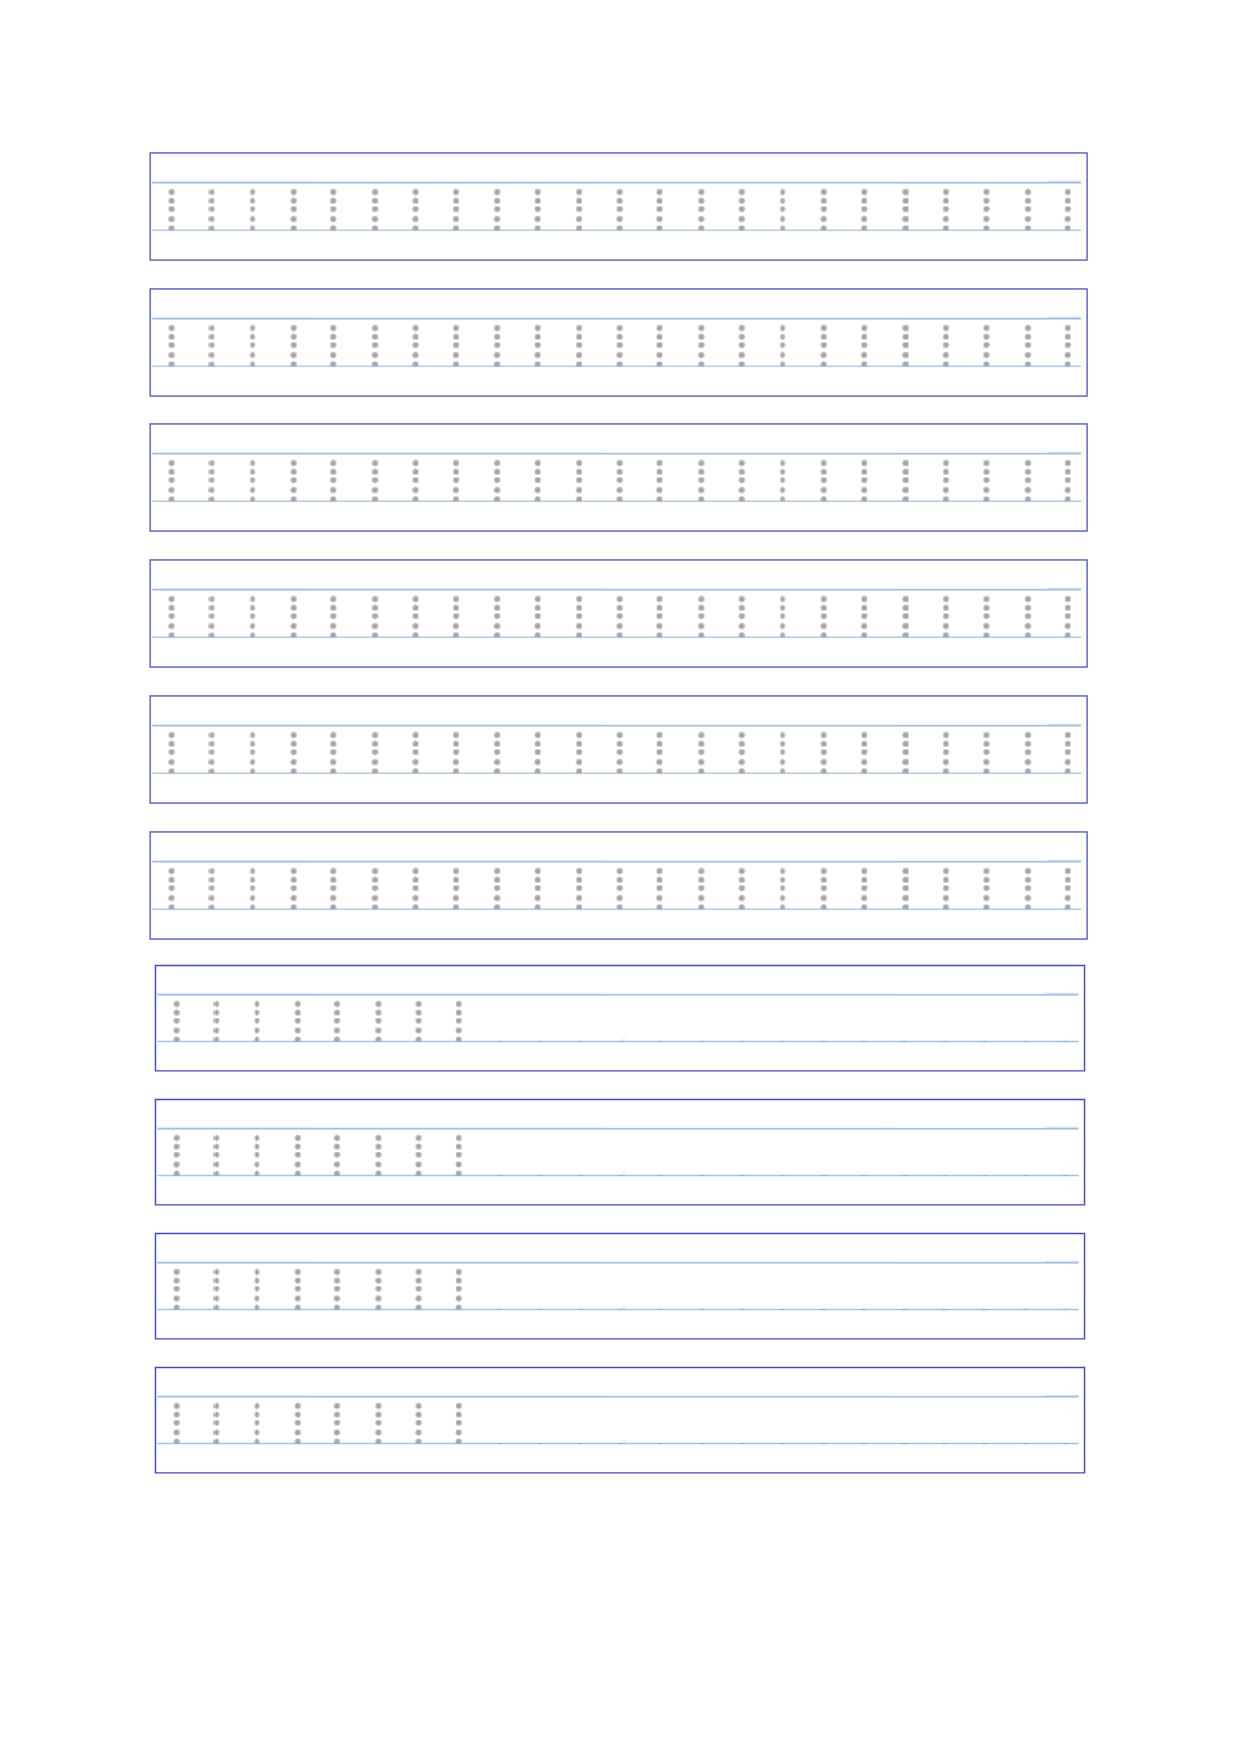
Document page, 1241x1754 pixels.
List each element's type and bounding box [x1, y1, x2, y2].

picture [147, 419, 1092, 536]
picture [147, 1363, 1092, 1479]
picture [147, 283, 1092, 401]
picture [147, 962, 1092, 1077]
picture [147, 1096, 1092, 1211]
picture [147, 1230, 1092, 1345]
picture [147, 554, 1092, 672]
picture [147, 147, 1092, 265]
picture [147, 826, 1092, 944]
picture [147, 690, 1092, 808]
